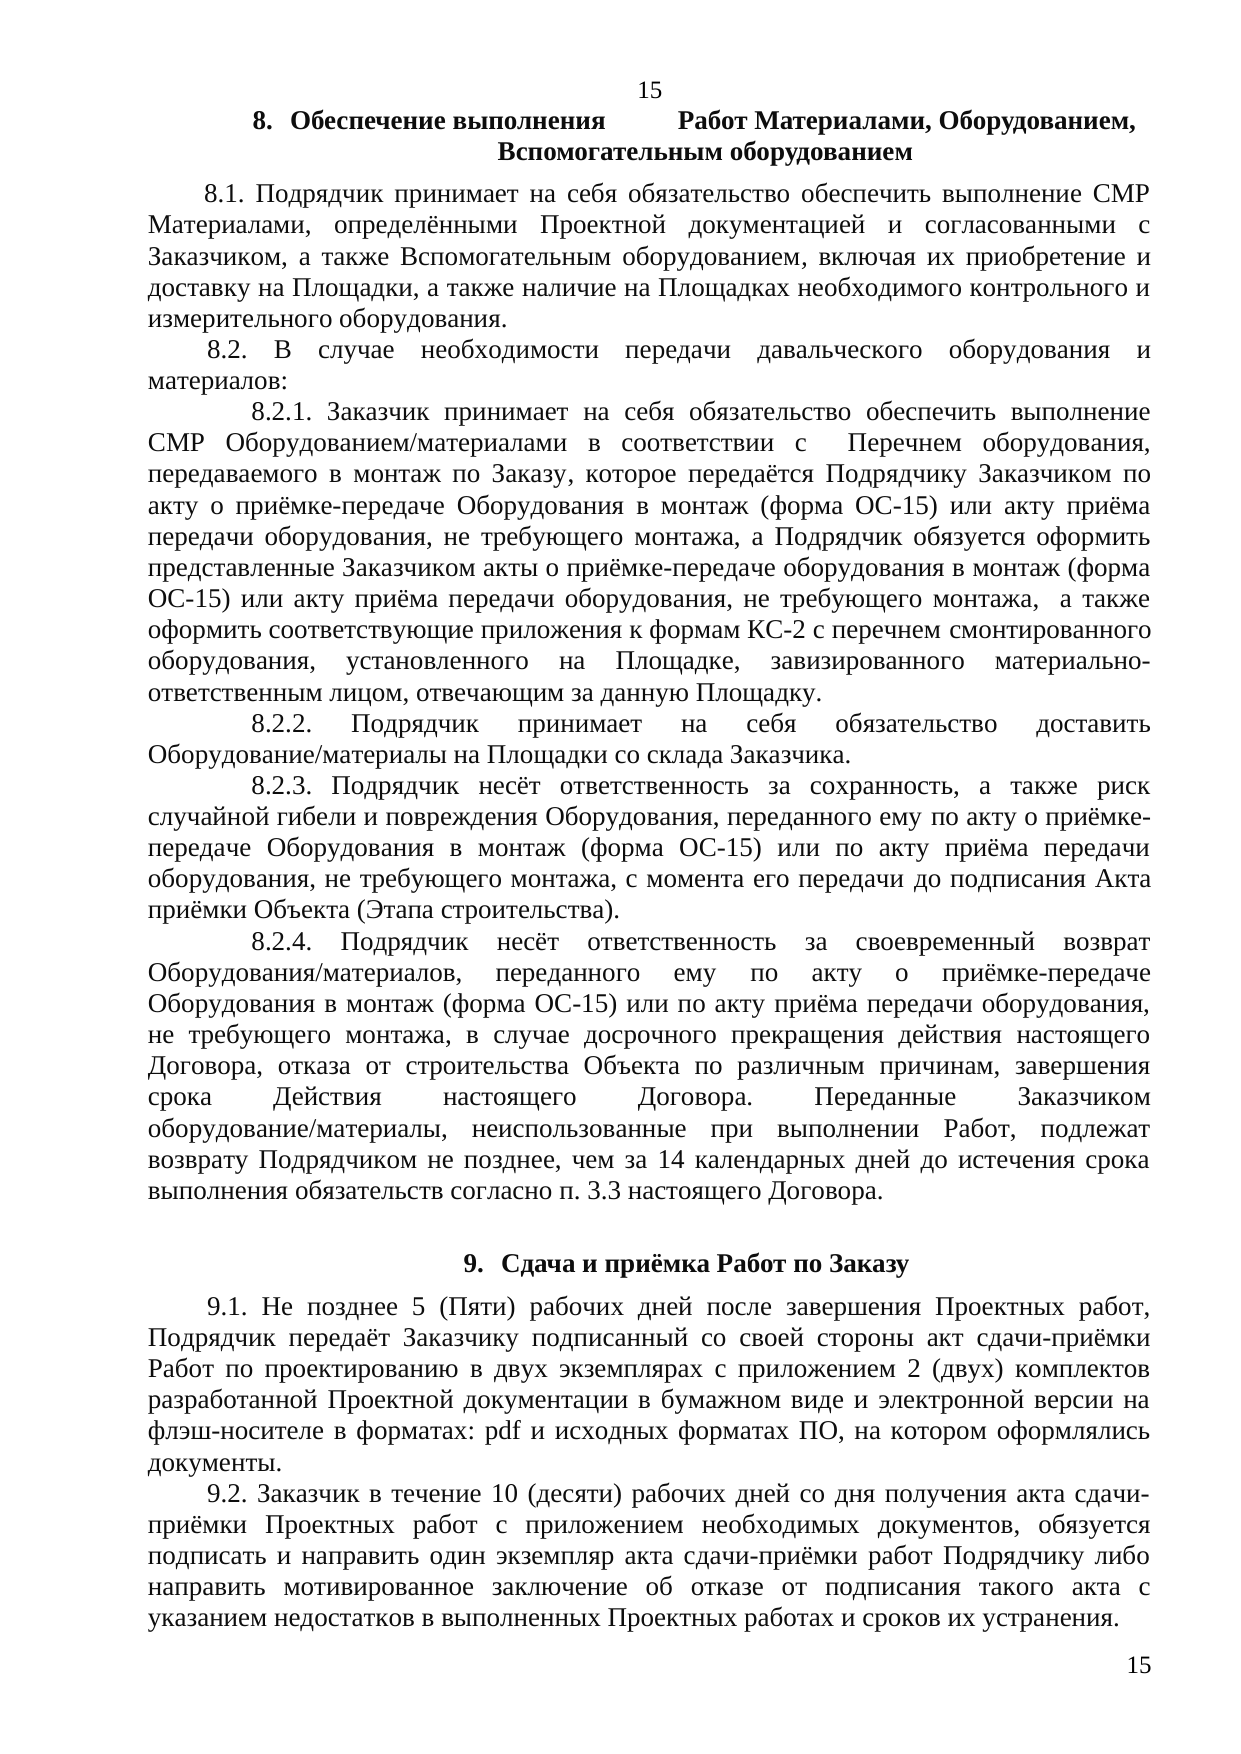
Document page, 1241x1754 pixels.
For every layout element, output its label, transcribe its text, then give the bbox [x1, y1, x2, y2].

text 8.2.4. Подрядчик несёт ответственность за своевременный возврат Оборудования/материалов, переданного ему по акту о приёмке-передаче Оборудования в монтаж (форма ОС-15) или по акту приёма передачи оборудования, не требующего монтажа, в случае досрочного прекращения действия настоящего Договора, отказа от строительства Объекта по различным причинам, завершения срока Действия настоящего Договора. Переданные Заказчиком оборудование/материалы, неиспользованные при выполнении Работ, подлежат возврату Подрядчиком не позднее, чем за 14 календарных дней до истечения срока выполнения обязательств согласно п. 3.3 настоящего Договора. [148, 925, 1152, 1205]
text 8.1. Подрядчик принимает на себя обязательство обеспечить выполнение СМР Материалами, определёнными Проектной документацией и согласованными с Заказчиком, а также Вспомогательным оборудованием, включая их приобретение и доставку на Площадки, а также наличие на Площадках необходимого контрольного и измерительного оборудования. [148, 177, 1152, 333]
text 9.1. Не позднее 5 (Пяти) рабочих дней после завершения Проектных работ, Подрядчик передаёт Заказчику подписанный со своей стороны акт сдачи-приёмки Работ по проектированию в двух экземплярах с приложением 2 (двух) комплектов разработанной Проектной документации в бумажном виде и электронной версии на флэш-носителе в форматах: pdf и исходных форматах ПО, на котором оформлялись документы. [148, 1290, 1152, 1477]
text 8.2.1. Заказчик принимает на себя обязательство обеспечить выполнение СМР Оборудованием/материалами в соответствии с Перечнем оборудования, передаваемого в монтаж по Заказу, которое передаётся Подрядчику Заказчиком по акту о приёмке-передаче Оборудования в монтаж (форма ОС-15) или акту приёма передачи оборудования, не требующего монтажа, а Подрядчик обязуется оформить представленные Заказчиком акты о приёмке-передаче оборудования в монтаж (форма ОС-15) или акту приёма передачи оборудования, не требующего монтажа, а также оформить соответствующие приложения к формам КС-2 с перечнем смонтированного оборудования, установленного на Площадке, завизированного материально-ответственным лицом, отвечающим за данную Площадку. [148, 395, 1152, 707]
subtitle Обеспечение выполнения Работ Материалами, Оборудованием, Вспомогательным оборудованием [221, 104, 1152, 166]
text 8.2.2. Подрядчик принимает на себя обязательство доставить Оборудование/материалы на Площадки со склада Заказчика. [148, 707, 1152, 769]
text 9.2. Заказчик в течение 10 (десяти) рабочих дней со дня получения акта сдачи-приёмки Проектных работ с приложением необходимых документов, обязуется подписать и направить один экземпляр акта сдачи-приёмки работ Подрядчику либо направить мотивированное заключение об отказе от подписания такого акта с указанием недостатков в выполненных Проектных работах и сроков их устранения. [148, 1477, 1152, 1632]
text 8.2.3. Подрядчик несёт ответственность за сохранность, а также риск случайной гибели и повреждения Оборудования, переданного ему по акту о приёмке-передаче Оборудования в монтаж (форма ОС-15) или по акту приёма передачи оборудования, не требующего монтажа, с момента его передачи до подписания Акта приёмки Объекта (Этапа строительства). [148, 769, 1152, 925]
subtitle Сдача и приёмка Работ по Заказу [221, 1247, 1152, 1279]
text 8.2. В случае необходимости передачи давальческого оборудования и материалов: [148, 333, 1152, 395]
